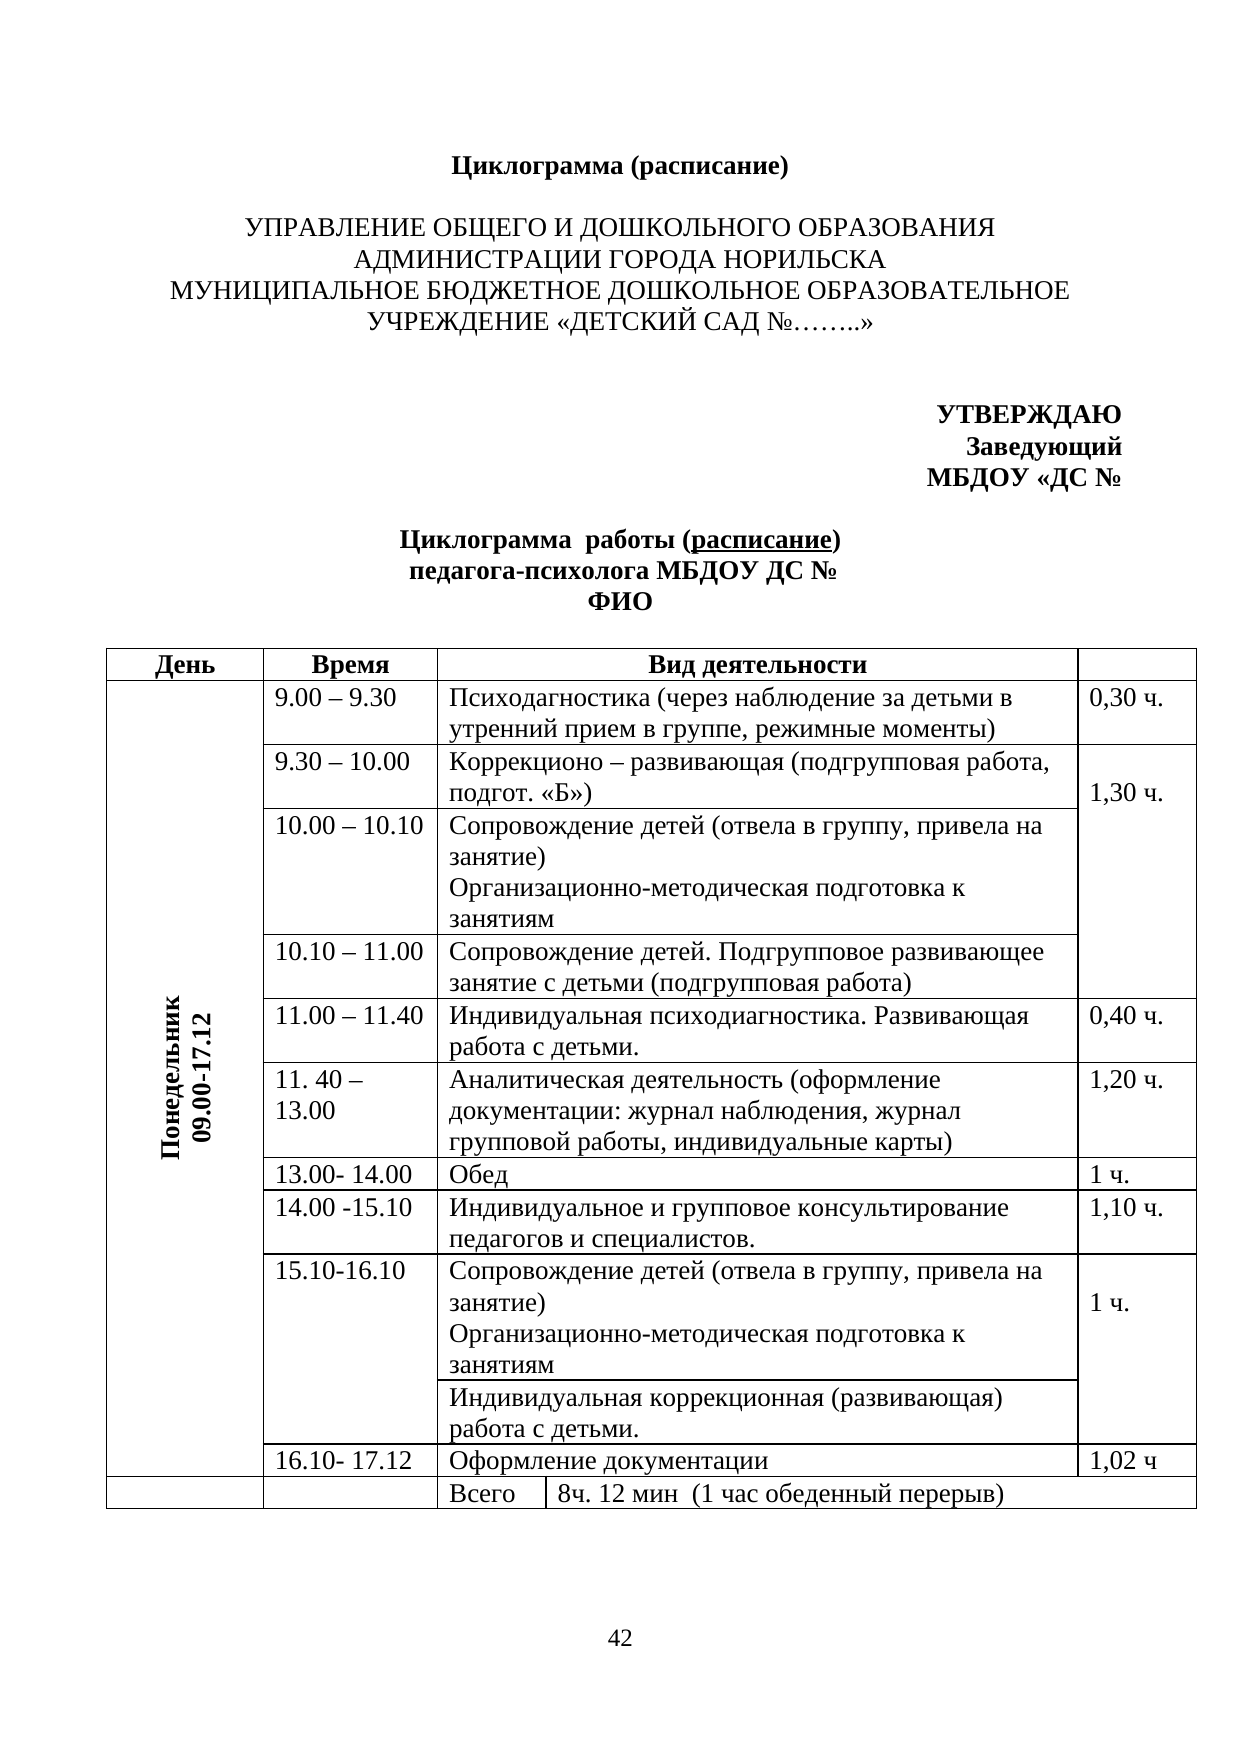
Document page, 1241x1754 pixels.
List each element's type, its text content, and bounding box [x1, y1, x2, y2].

table_cell Аналитическая деятельность (оформление документации: журнал наблюдения, журнал групповой работы, индивидуальные карты) [438, 1063, 1077, 1156]
table_cell 15.10-16.10 [264, 1255, 437, 1443]
table_cell 14.00 -15.10 [264, 1191, 437, 1253]
table_cell Психодагностика (через наблюдение за детьми в утренний прием в группе, режимные моменты) [438, 681, 1077, 744]
table_cell Индивидуальная коррекционная (развивающая) работа с детьми. [438, 1381, 1077, 1443]
table_cell Всего [438, 1477, 545, 1508]
table_cell Оформление документации [438, 1445, 1077, 1476]
table_cell 1,30 ч. [1079, 745, 1196, 997]
table_cell Понедельник 09.00-17.12 [107, 681, 263, 1476]
text ФИО [118, 585, 1122, 616]
table_cell 0,30 ч. [1079, 681, 1196, 744]
text Циклограмма (расписание) [118, 149, 1122, 180]
table_cell 1,10 ч. [1079, 1191, 1196, 1253]
table_header День [107, 649, 263, 680]
table_cell 0,40 ч. [1079, 999, 1196, 1061]
table_cell 11.00 – 11.40 [264, 999, 437, 1061]
table_cell Коррекционо – развивающая (подгрупповая работа, подгот. «Б») [438, 745, 1077, 807]
table_cell Обед [438, 1158, 1077, 1189]
table_cell Сопровождение детей (отвела в группу, привела на занятие) Организационно-методическая подготовка к занятиям [438, 809, 1077, 934]
table_cell 13.00- 14.00 [264, 1158, 437, 1189]
text МБДОУ «ДС № [709, 461, 1122, 492]
table_cell [107, 1477, 263, 1508]
table_cell 8ч. 12 мин (1 час обеденный перерыв) [547, 1477, 1196, 1508]
text УТВЕРЖДАЮ [709, 398, 1122, 429]
table_cell 11. 40 – 13.00 [264, 1063, 437, 1156]
text МУНИЦИПАЛЬНОЕ БЮДЖЕТНОЕ ДОШКОЛЬНОЕ ОБРАЗОВАТЕЛЬНОЕ УЧРЕЖДЕНИЕ «ДЕТСКИЙ САД №……..» [118, 274, 1122, 336]
table_cell 16.10- 17.12 [264, 1445, 437, 1476]
table_header Время [264, 649, 437, 680]
text педагога-психолога МБДОУ ДС № [118, 554, 1122, 585]
table_cell 1 ч. [1079, 1158, 1196, 1189]
table_cell 10.10 – 11.00 [264, 935, 437, 997]
text Циклограмма работы (расписание) [118, 523, 1122, 554]
table_cell 9.30 – 10.00 [264, 745, 437, 807]
table_header Вид деятельности [438, 649, 1077, 680]
table_cell 1 ч. [1079, 1255, 1196, 1443]
table_cell Сопровождение детей. Подгрупповое развивающее занятие с детьми (подгрупповая работа) [438, 935, 1077, 997]
text УПРАВЛЕНИЕ ОБЩЕГО И ДОШКОЛЬНОГО ОБРАЗОВАНИЯ АДМИНИСТРАЦИИ ГОРОДА НОРИЛЬСКА [118, 212, 1122, 274]
table_cell Индивидуальная психодиагностика. Развивающая работа с детьми. [438, 999, 1077, 1061]
table_header [1079, 649, 1196, 680]
table_cell 10.00 – 10.10 [264, 809, 437, 934]
table_cell Индивидуальное и групповое консультирование педагогов и специалистов. [438, 1191, 1077, 1253]
table_cell 9.00 – 9.30 [264, 681, 437, 744]
table_cell [264, 1477, 437, 1508]
table_cell 1,02 ч [1079, 1445, 1196, 1476]
text Заведующий [709, 429, 1122, 461]
table_cell 1,20 ч. [1079, 1063, 1196, 1156]
table_cell Сопровождение детей (отвела в группу, привела на занятие) Организационно-методическая подготовка к занятиям [438, 1255, 1077, 1379]
